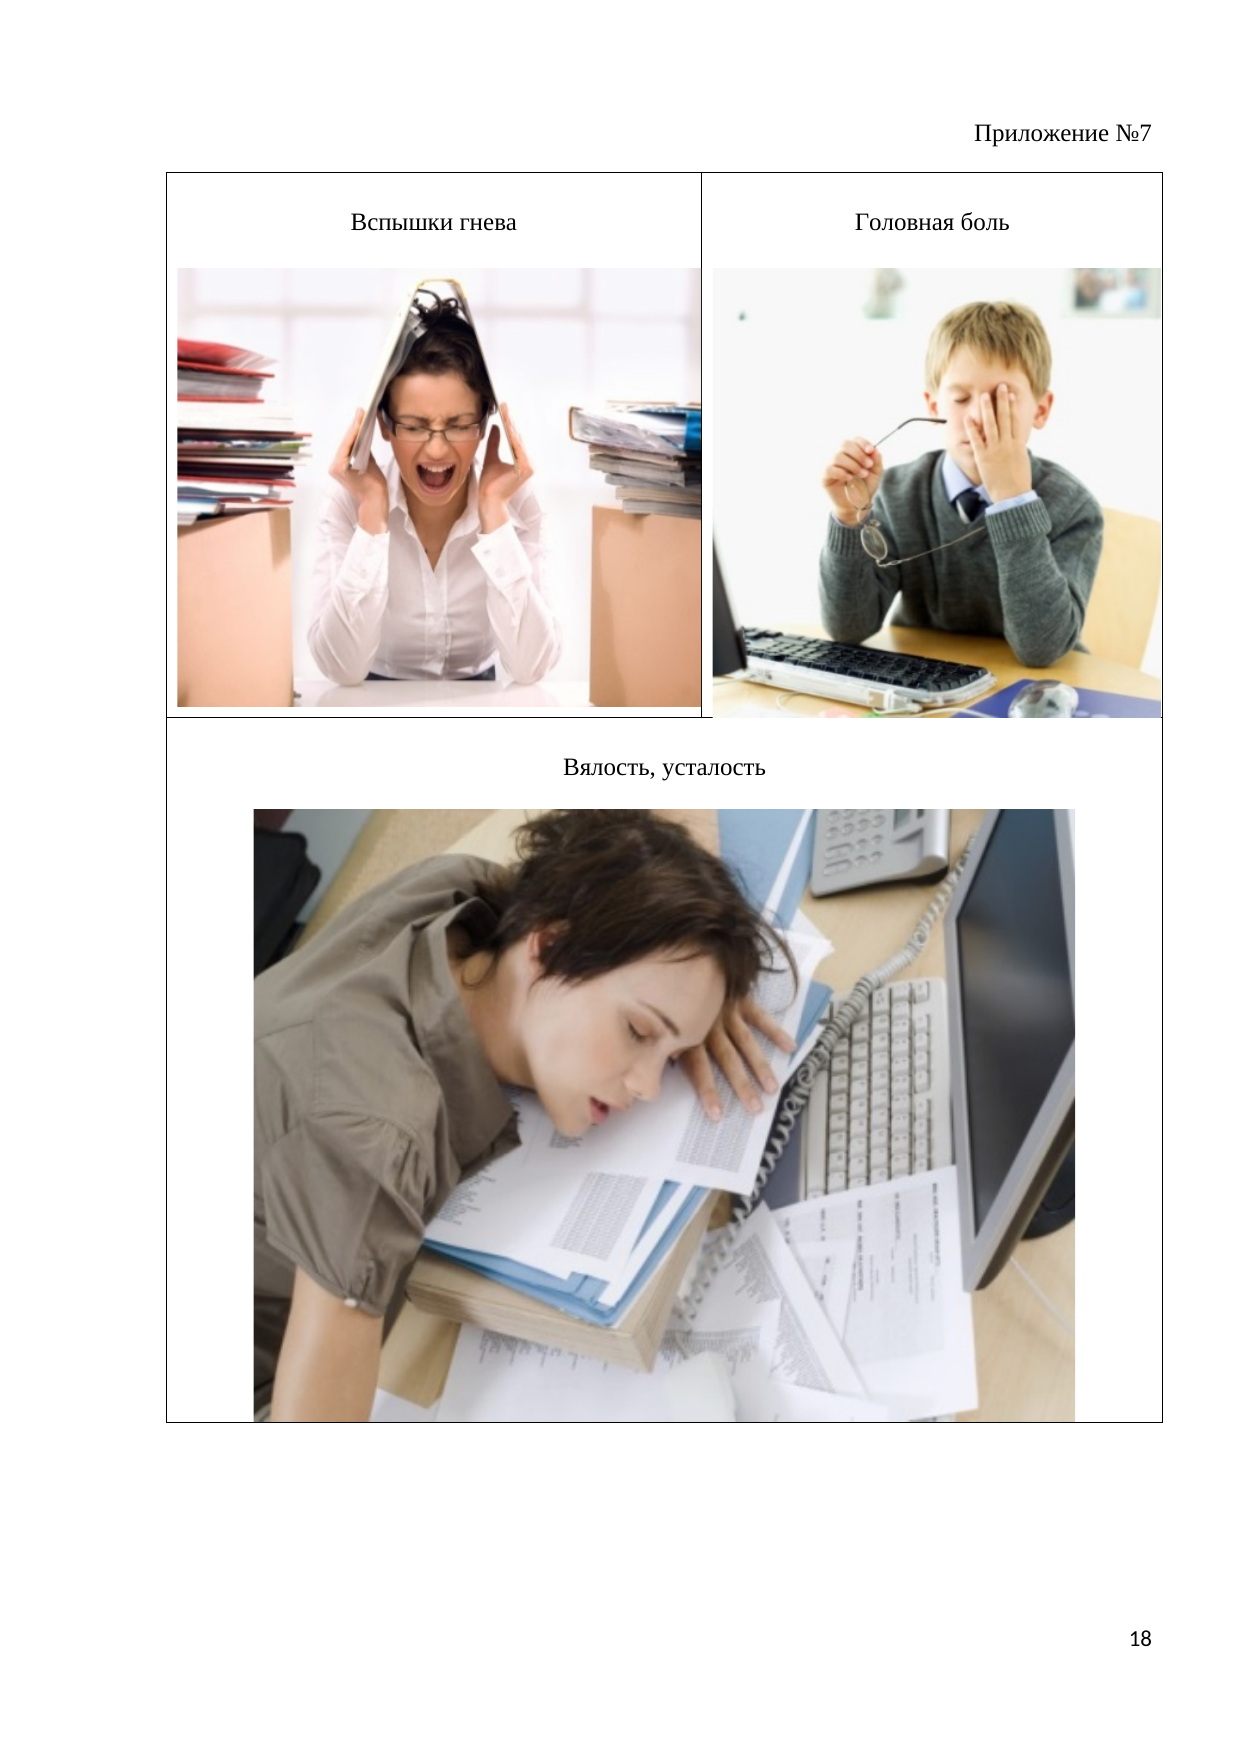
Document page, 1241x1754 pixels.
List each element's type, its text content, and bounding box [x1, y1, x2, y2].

table_header Вспышки гнева [167, 173, 701, 717]
table_header Головная боль [702, 173, 1162, 717]
text Приложение №7 [177, 118, 1152, 147]
picture [712, 268, 1161, 718]
picture [177, 268, 702, 707]
table_cell Вялость, усталость [167, 718, 1162, 1422]
picture [253, 809, 1076, 1422]
